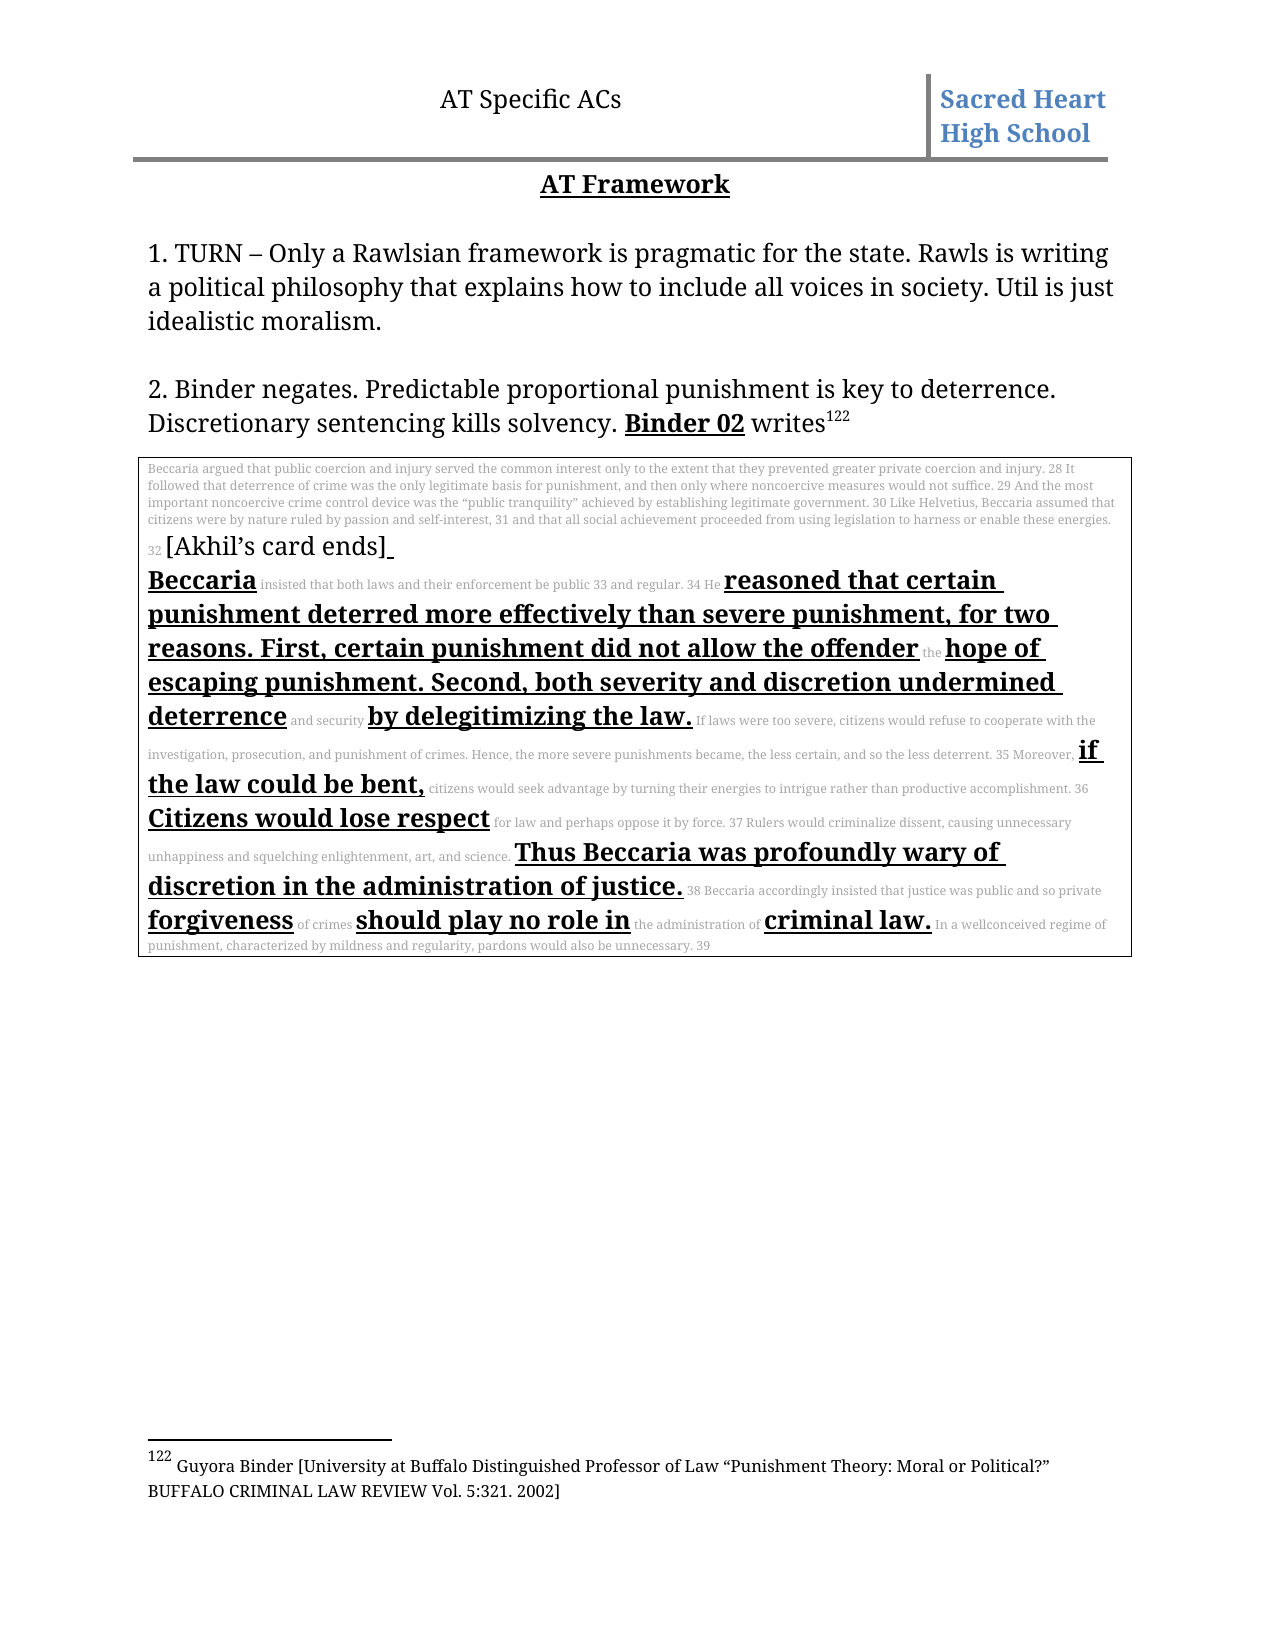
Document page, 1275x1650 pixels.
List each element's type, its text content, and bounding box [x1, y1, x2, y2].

text 1. TURN – Only a Rawlsian framework is pragmatic for the state. Rawls is writing a political philosophy that explains how to include all voices in society. Util is just idealistic moralism. [148, 235, 1122, 337]
subtitle AT Framework [148, 167, 1122, 201]
text Beccaria argued that public coercion and injury served the common interest only to the extent that they prevented greater private coercion and injury. 28 It followed that deterrence of crime was the only legitimate basis for punishment, and then only where noncoercive measures would not suffice. 29 And the most important noncoercive crime control device was the “public tranquility” achieved by establishing legitimate government. 30 Like Helvetius, Beccaria assumed that citizens were by nature ruled by passion and self-interest, 31 and that all social achievement proceeded from using legislation to harness or enable these energies. 32 [Akhil’s card ends] [139, 458, 1131, 559]
text 2. Binder negates. Predictable proportional punishment is key to deterrence. Discretionary sentencing kills solvency. Binder 02 writes [148, 372, 1122, 440]
text Beccaria insisted that both laws and their enforcement be public 33 and regular. 34 He reasoned that certain punishment deterred more effectively than severe punishment, for two reasons. First, certain punishment did not allow the offender the hope of escaping punishment. Second, both severity and discretion undermined deterrence and security by delegitimizing the law. If laws were too severe, citizens would refuse to cooperate with the investigation, prosecution, and punishment of crimes. Hence, the more severe punishments became, the less certain, and so the less deterrent. 35 Moreover, if the law could be bent, citizens would seek advantage by turning their energies to intrigue rather than productive accomplishment. 36 Citizens would lose respect for law and perhaps oppose it by force. 37 Rulers would criminalize dissent, causing unnecessary unhappiness and squelching enlightenment, art, and science. Thus Beccaria was profoundly wary of discretion in the administration of justice. 38 Beccaria accordingly insisted that justice was public and so private forgiveness of crimes should play no role in the administration of criminal law. In a wellconceived regime of punishment, characterized by mildness and regularity, pardons would also be unnecessary. 39 [139, 559, 1131, 956]
